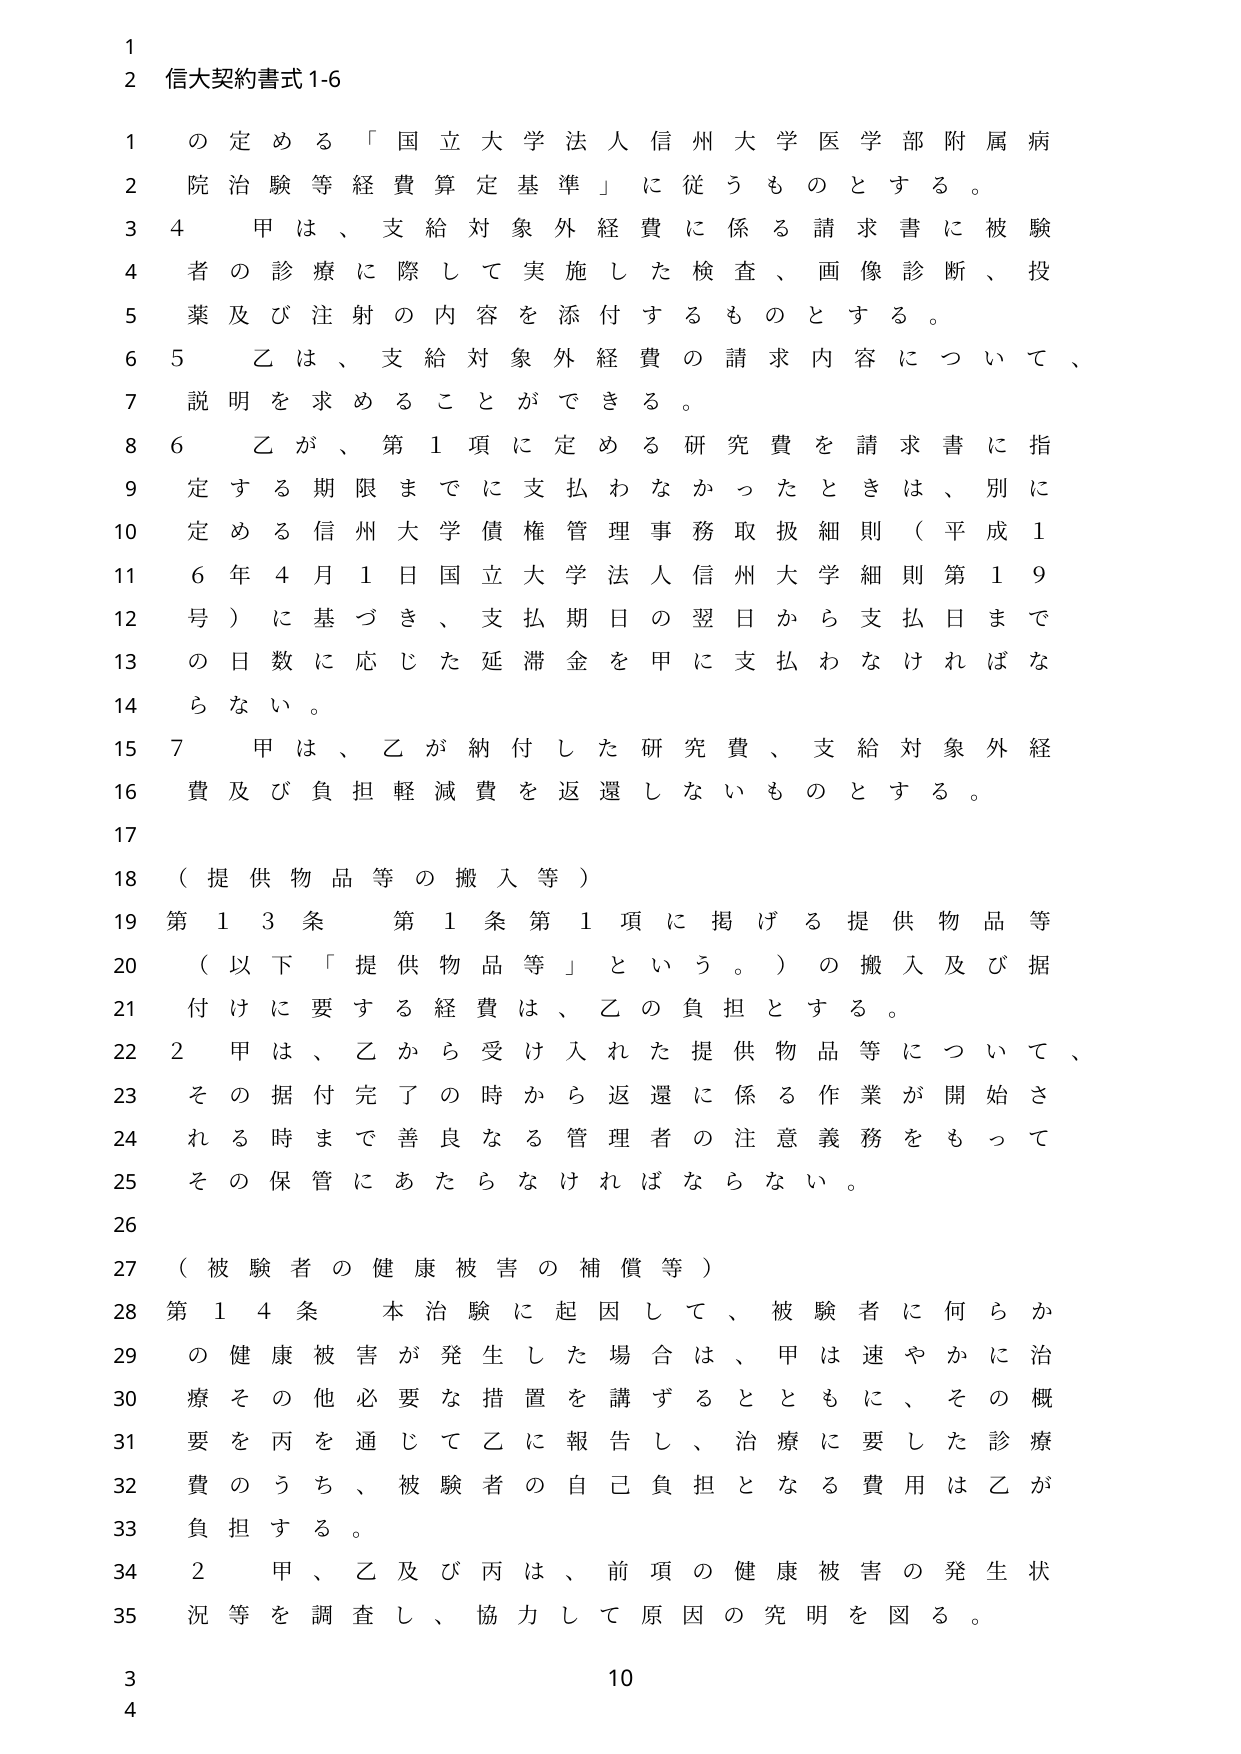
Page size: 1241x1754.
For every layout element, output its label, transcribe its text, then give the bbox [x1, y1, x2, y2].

text ５ 乙は、支給対象外経費の請求内容について、説明を求めることができる。 [166, 335, 1071, 422]
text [166, 119, 1071, 205]
text 第１４条 本治験に起因して、被験者に何らかの健康被害が発生した場合は、甲は速やかに治療その他必要な措置を講ずるとともに、その概要を丙を通じて乙に報告し、治療に要した診療費のうち、被験者の自己負担となる費用は乙が負担する。 [166, 1289, 1073, 1549]
text ７ 甲は、乙が納付した研究費、支給対象外経費及び負担軽減費を返還しないものとする。 [166, 725, 1071, 812]
text 第１３条 第１条第１項に掲げる提供物品等（以下「提供物品等」という。）の搬入及び据付けに要する経費は、乙の負担とする。 [166, 899, 1071, 1029]
text （提供物品等の搬入等） [166, 855, 1071, 899]
text ２ 甲は、乙から受け入れた提供物品等について、その据付完了の時から返還に係る作業が開始される時まで善良なる管理者の注意義務をもってその保管にあたらなければならない。 [166, 1029, 1071, 1202]
text ６ 乙が、第１項に定める研究費を請求書に指定する期限までに支払わなかったときは、別に定める信州大学債権管理事務取扱細則（平成１６年４月１日国立大学法人信州大学細則第１９号）に基づき、支払期日の翌日から支払日までの日数に応じた延滞金を甲に支払わなければならない。 [166, 422, 1071, 725]
text （被験者の健康被害の補償等） [166, 1245, 1074, 1289]
text ２ 甲、乙及び丙は、前項の健康被害の発生状況等を調査し、協力して原因の究明を図る。 [167, 1549, 1071, 1635]
text ４ 甲は、支給対象外経費に係る請求書に被験者の診療に際して実施した検査、画像診断、投薬及び注射の内容を添付するものとする。 [166, 205, 1071, 335]
